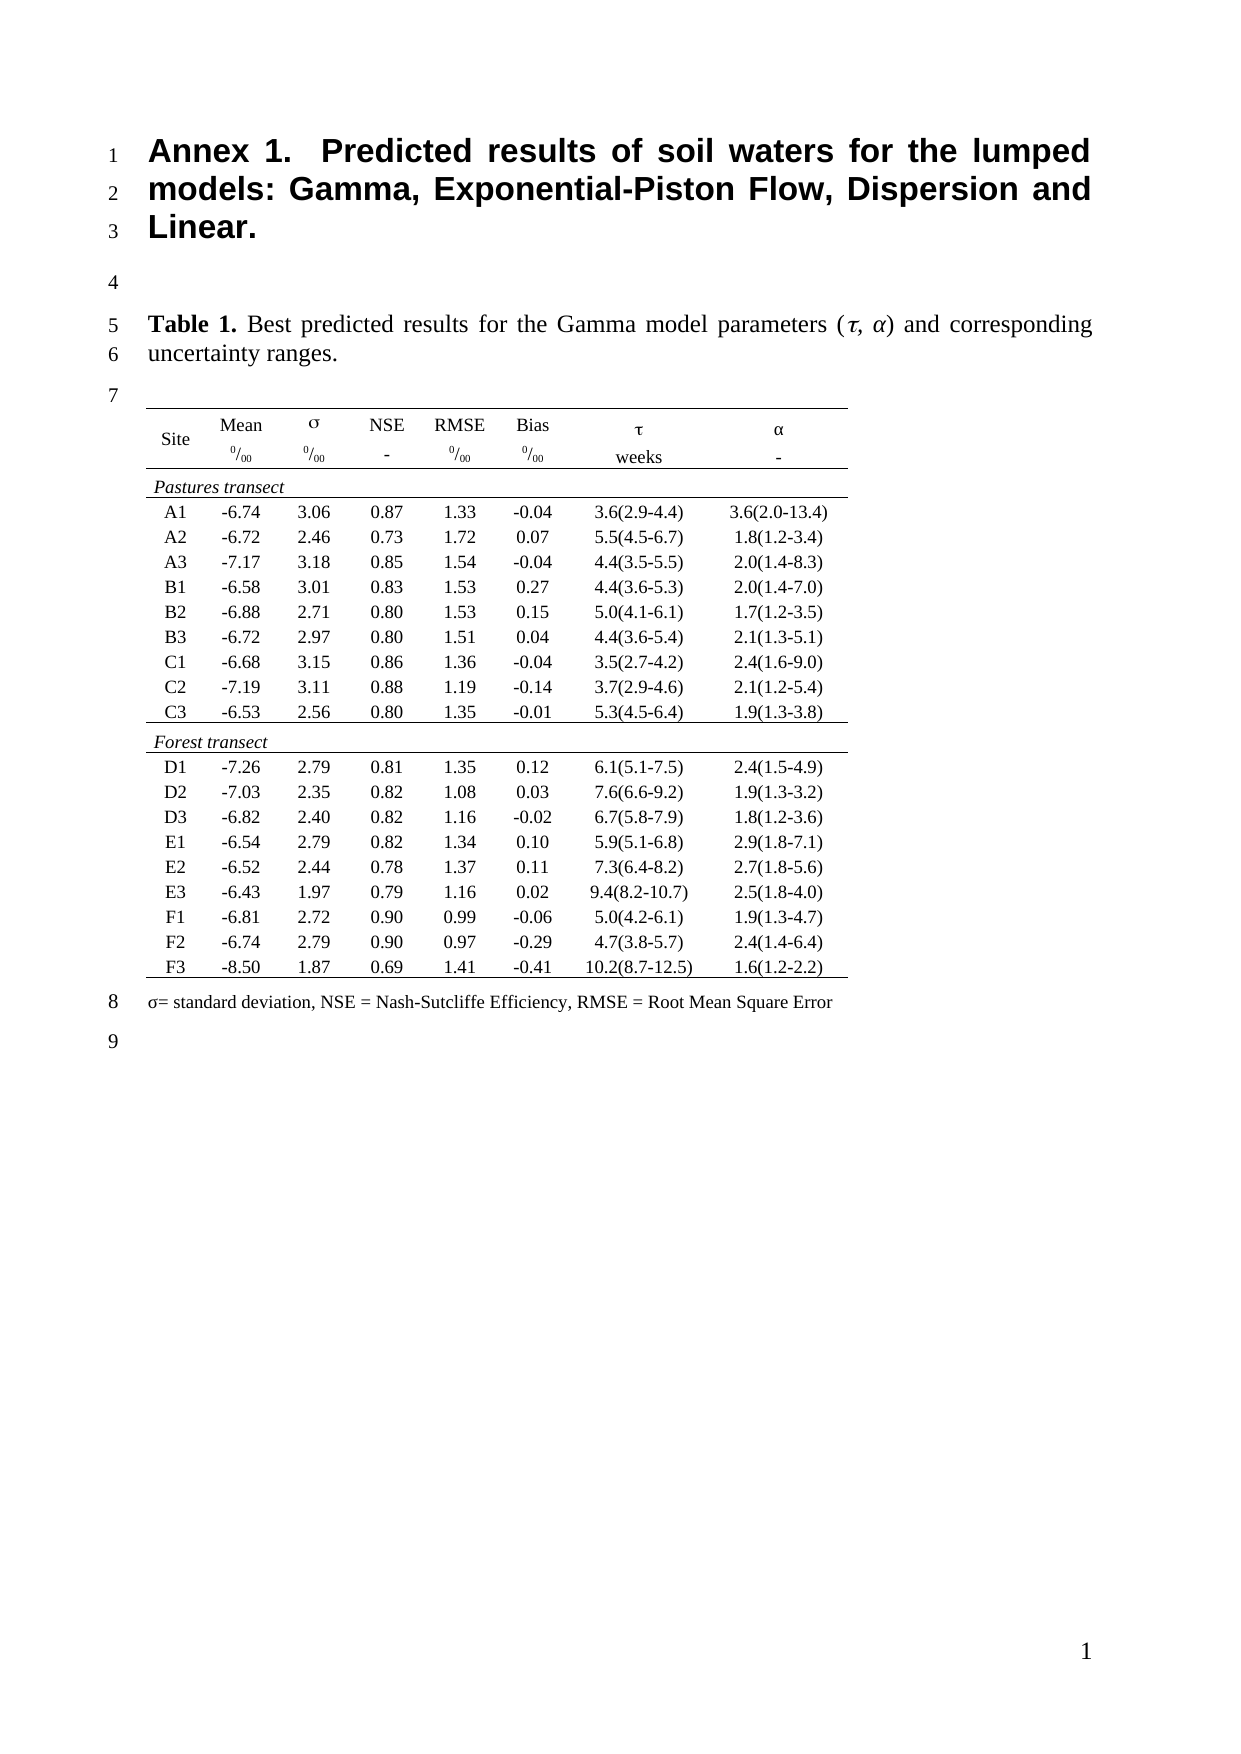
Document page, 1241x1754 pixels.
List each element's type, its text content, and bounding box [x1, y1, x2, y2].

table_cell 2.1(1.2-5.4) [709, 672, 848, 697]
table_cell 0.80 [350, 622, 423, 647]
table_cell 0.69 [350, 952, 423, 977]
table_cell 10.2(8.7-12.5) [569, 952, 709, 977]
table_cell 0.79 [350, 877, 423, 902]
table_cell 0.03 [496, 777, 569, 802]
table_cell 3.7(2.9-4.6) [569, 672, 709, 697]
table_cell 1.34 [423, 827, 496, 852]
table_cell 5.5(4.5-6.7) [569, 522, 709, 547]
table_cell -6.81 [205, 902, 277, 927]
table_cell 0/00 [496, 439, 569, 467]
table_cell 6.1(5.1-7.5) [569, 753, 709, 777]
table_cell 0.11 [496, 852, 569, 877]
table_cell 1.97 [277, 877, 350, 902]
table_cell 1.54 [423, 547, 496, 572]
table_cell [496, 723, 569, 752]
table_cell 1.9(1.3-3.8) [709, 697, 848, 722]
table_cell E3 [146, 877, 204, 902]
table_cell 1.87 [277, 952, 350, 977]
table_cell B2 [146, 597, 204, 622]
table_cell -6.74 [205, 927, 277, 952]
table_cell 0.73 [350, 522, 423, 547]
table_cell A2 [146, 522, 204, 547]
table_cell 0.99 [423, 902, 496, 927]
table_cell 7.6(6.6-9.2) [569, 777, 709, 802]
table_cell 1.6(1.2-2.2) [709, 952, 848, 977]
table_cell 3.6(2.0-13.4) [709, 498, 848, 522]
table_cell 5.9(5.1-6.8) [569, 827, 709, 852]
table_cell 6.7(5.8-7.9) [569, 802, 709, 827]
table_cell 1.08 [423, 777, 496, 802]
table_cell C3 [146, 697, 204, 722]
table_cell 2.0(1.4-8.3) [709, 547, 848, 572]
table_cell 4.4(3.6-5.4) [569, 622, 709, 647]
table_cell 0.78 [350, 852, 423, 877]
table_cell 0.97 [423, 927, 496, 952]
table_cell 1.51 [423, 622, 496, 647]
table_cell F3 [146, 952, 204, 977]
table_cell - [350, 439, 423, 467]
table_cell D1 [146, 753, 204, 777]
table_cell [569, 469, 709, 497]
table_cell 2.56 [277, 697, 350, 722]
table_cell [277, 723, 350, 752]
table_cell 5.0(4.2-6.1) [569, 902, 709, 927]
table_cell 1.9(1.3-3.2) [709, 777, 848, 802]
table_cell -0.04 [496, 647, 569, 672]
table_cell 4.7(3.8-5.7) [569, 927, 709, 952]
table_cell 1.7(1.2-3.5) [709, 597, 848, 622]
table_cell Pastures transect [146, 469, 350, 497]
table_cell 2.79 [277, 827, 350, 852]
table_cell 1.16 [423, 877, 496, 902]
table_cell 0.86 [350, 647, 423, 672]
table_cell -8.50 [205, 952, 277, 977]
table_cell 2.35 [277, 777, 350, 802]
table_cell 0.80 [350, 697, 423, 722]
table_cell -0.14 [496, 672, 569, 697]
table_cell 3.01 [277, 572, 350, 597]
table_cell 0.04 [496, 622, 569, 647]
table_cell weeks [569, 439, 709, 467]
table_cell 2.4(1.6-9.0) [709, 647, 848, 672]
table_header Site [146, 409, 204, 467]
table_cell 2.0(1.4-7.0) [709, 572, 848, 597]
table_cell B3 [146, 622, 204, 647]
table_cell 0/00 [277, 439, 350, 467]
table_cell D3 [146, 802, 204, 827]
table_cell -6.43 [205, 877, 277, 902]
table_cell 0/00 [423, 439, 496, 467]
table_header RMSE [423, 409, 496, 439]
table_cell 0.10 [496, 827, 569, 852]
table_cell 1.19 [423, 672, 496, 697]
table_cell 1.16 [423, 802, 496, 827]
table_cell 5.3(4.5-6.4) [569, 697, 709, 722]
table_cell 5.0(4.1-6.1) [569, 597, 709, 622]
table_cell -0.02 [496, 802, 569, 827]
table_cell 2.5(1.8-4.0) [709, 877, 848, 902]
table_header Bias [496, 409, 569, 439]
table_cell 2.9(1.8-7.1) [709, 827, 848, 852]
table_cell -7.26 [205, 753, 277, 777]
table_cell [350, 469, 423, 497]
table_cell 1.33 [423, 498, 496, 522]
table_cell -7.17 [205, 547, 277, 572]
table_cell -6.54 [205, 827, 277, 852]
table_cell 2.72 [277, 902, 350, 927]
table_header Mean [205, 409, 277, 439]
table_cell -0.04 [496, 498, 569, 522]
table_cell 1.37 [423, 852, 496, 877]
table_cell 0.82 [350, 802, 423, 827]
text Table 1. Best predicted results for the Gamma model parameters (, α) and corresponding uncertainty ranges. [148, 309, 1092, 367]
table_cell 0.82 [350, 827, 423, 852]
table_cell -6.88 [205, 597, 277, 622]
table_cell -6.72 [205, 622, 277, 647]
table_cell -7.03 [205, 777, 277, 802]
table_cell 0.83 [350, 572, 423, 597]
table_cell 4.4(3.5-5.5) [569, 547, 709, 572]
table_cell 2.71 [277, 597, 350, 622]
table_cell -6.82 [205, 802, 277, 827]
table_cell 0.15 [496, 597, 569, 622]
table_cell 3.15 [277, 647, 350, 672]
table_header NSE [350, 409, 423, 439]
table_cell -6.53 [205, 697, 277, 722]
table_cell 0.82 [350, 777, 423, 802]
table_cell 1.9(1.3-4.7) [709, 902, 848, 927]
table_cell [496, 469, 569, 497]
table_cell 2.79 [277, 753, 350, 777]
table_cell 7.3(6.4-8.2) [569, 852, 709, 877]
table_cell Forest transect [146, 723, 277, 752]
table_cell -7.19 [205, 672, 277, 697]
table_cell 0.81 [350, 753, 423, 777]
table_cell [350, 723, 423, 752]
table_header [569, 409, 709, 439]
text σ= standard deviation, NSE = Nash-Sutcliffe Efficiency, RMSE = Root Mean Square Error [148, 991, 1092, 1012]
table_cell [709, 723, 848, 752]
table_cell 0.90 [350, 927, 423, 952]
table_cell 2.46 [277, 522, 350, 547]
table_cell - [709, 439, 848, 467]
table_cell [709, 469, 848, 497]
table_cell C2 [146, 672, 204, 697]
table_cell 1.35 [423, 753, 496, 777]
table_cell 2.7(1.8-5.6) [709, 852, 848, 877]
table_cell -0.04 [496, 547, 569, 572]
table_cell [423, 723, 496, 752]
table_cell 0.85 [350, 547, 423, 572]
table_cell 1.36 [423, 647, 496, 672]
table_cell -0.06 [496, 902, 569, 927]
table_cell 3.11 [277, 672, 350, 697]
table_cell 3.6(2.9-4.4) [569, 498, 709, 522]
table_cell -6.68 [205, 647, 277, 672]
table_cell 0.27 [496, 572, 569, 597]
table_cell 1.72 [423, 522, 496, 547]
table_cell 0.87 [350, 498, 423, 522]
table_cell F2 [146, 927, 204, 952]
table_cell [569, 723, 709, 752]
table_cell A3 [146, 547, 204, 572]
table_cell E2 [146, 852, 204, 877]
table_cell 2.40 [277, 802, 350, 827]
table_cell 0.88 [350, 672, 423, 697]
table_cell 1.53 [423, 597, 496, 622]
table_cell 1.8(1.2-3.6) [709, 802, 848, 827]
table_cell C1 [146, 647, 204, 672]
table_cell 9.4(8.2-10.7) [569, 877, 709, 902]
table_cell 3.5(2.7-4.2) [569, 647, 709, 672]
table_cell 3.06 [277, 498, 350, 522]
table_cell 1.8(1.2-3.4) [709, 522, 848, 547]
table_cell -0.01 [496, 697, 569, 722]
table_cell F1 [146, 902, 204, 927]
table_cell -6.72 [205, 522, 277, 547]
table_header α [709, 409, 848, 439]
table_cell 2.1(1.3-5.1) [709, 622, 848, 647]
table_cell -0.41 [496, 952, 569, 977]
table_cell A1 [146, 498, 204, 522]
table_cell 0.07 [496, 522, 569, 547]
table_cell 4.4(3.6-5.3) [569, 572, 709, 597]
table_cell 2.4(1.4-6.4) [709, 927, 848, 952]
table_cell -6.74 [205, 498, 277, 522]
table_cell 0.90 [350, 902, 423, 927]
table_cell 1.53 [423, 572, 496, 597]
table_cell 0.12 [496, 753, 569, 777]
text Annex 1. Predicted results of soil waters for the lumped models: Gamma, Exponential-Piston Flow, Dispersion and Linear. [148, 131, 1092, 246]
table_cell D2 [146, 777, 204, 802]
table_cell 1.35 [423, 697, 496, 722]
table_cell 0.80 [350, 597, 423, 622]
table_cell [423, 469, 496, 497]
table_cell -6.58 [205, 572, 277, 597]
table_cell B1 [146, 572, 204, 597]
table_cell 0/00 [205, 439, 277, 467]
table_cell 1.41 [423, 952, 496, 977]
table_cell 2.97 [277, 622, 350, 647]
table_cell -6.52 [205, 852, 277, 877]
table_cell 2.4(1.5-4.9) [709, 753, 848, 777]
table_cell 2.44 [277, 852, 350, 877]
table_cell 3.18 [277, 547, 350, 572]
table_cell 0.02 [496, 877, 569, 902]
table_header  [277, 409, 350, 439]
table_cell -0.29 [496, 927, 569, 952]
table_cell 2.79 [277, 927, 350, 952]
table_cell E1 [146, 827, 204, 852]
